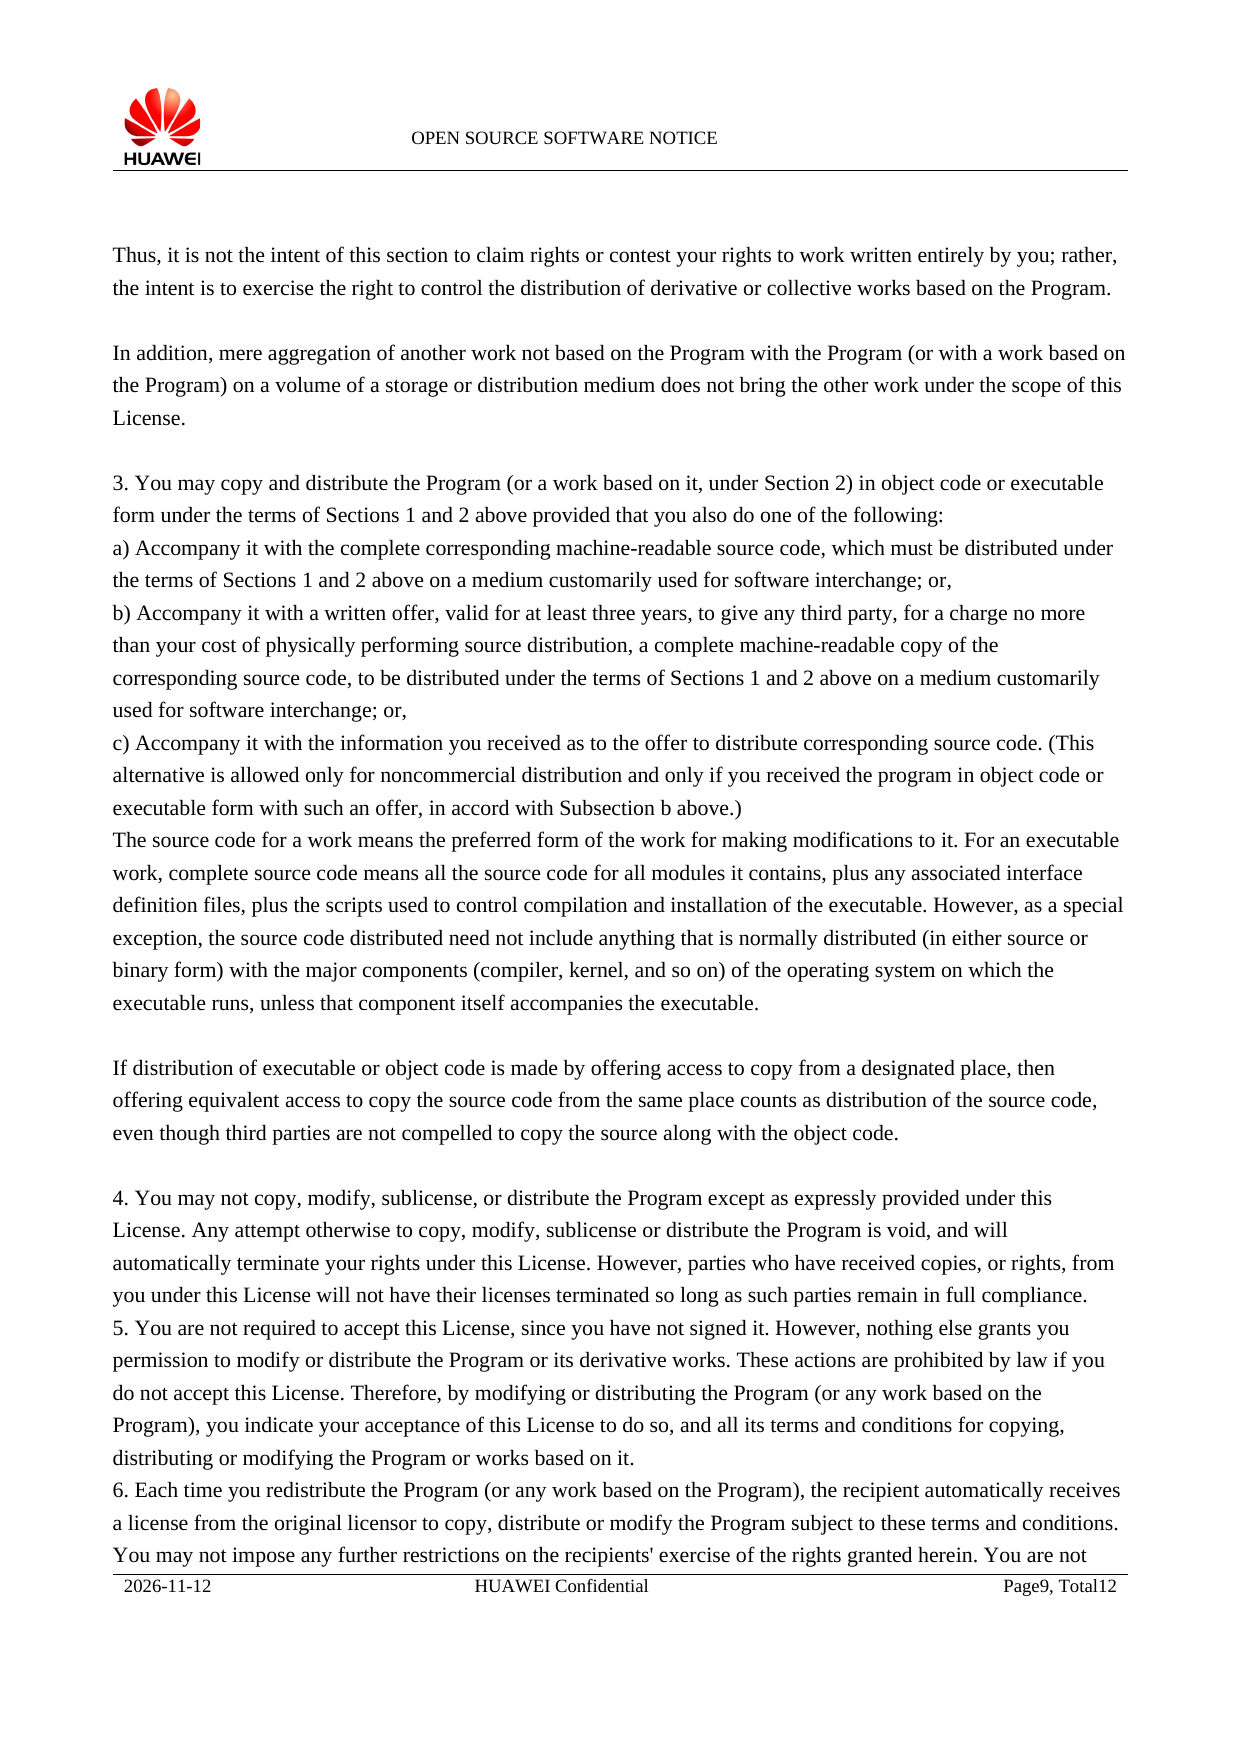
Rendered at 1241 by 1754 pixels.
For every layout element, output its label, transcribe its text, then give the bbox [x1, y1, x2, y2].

picture [124, 88, 201, 165]
